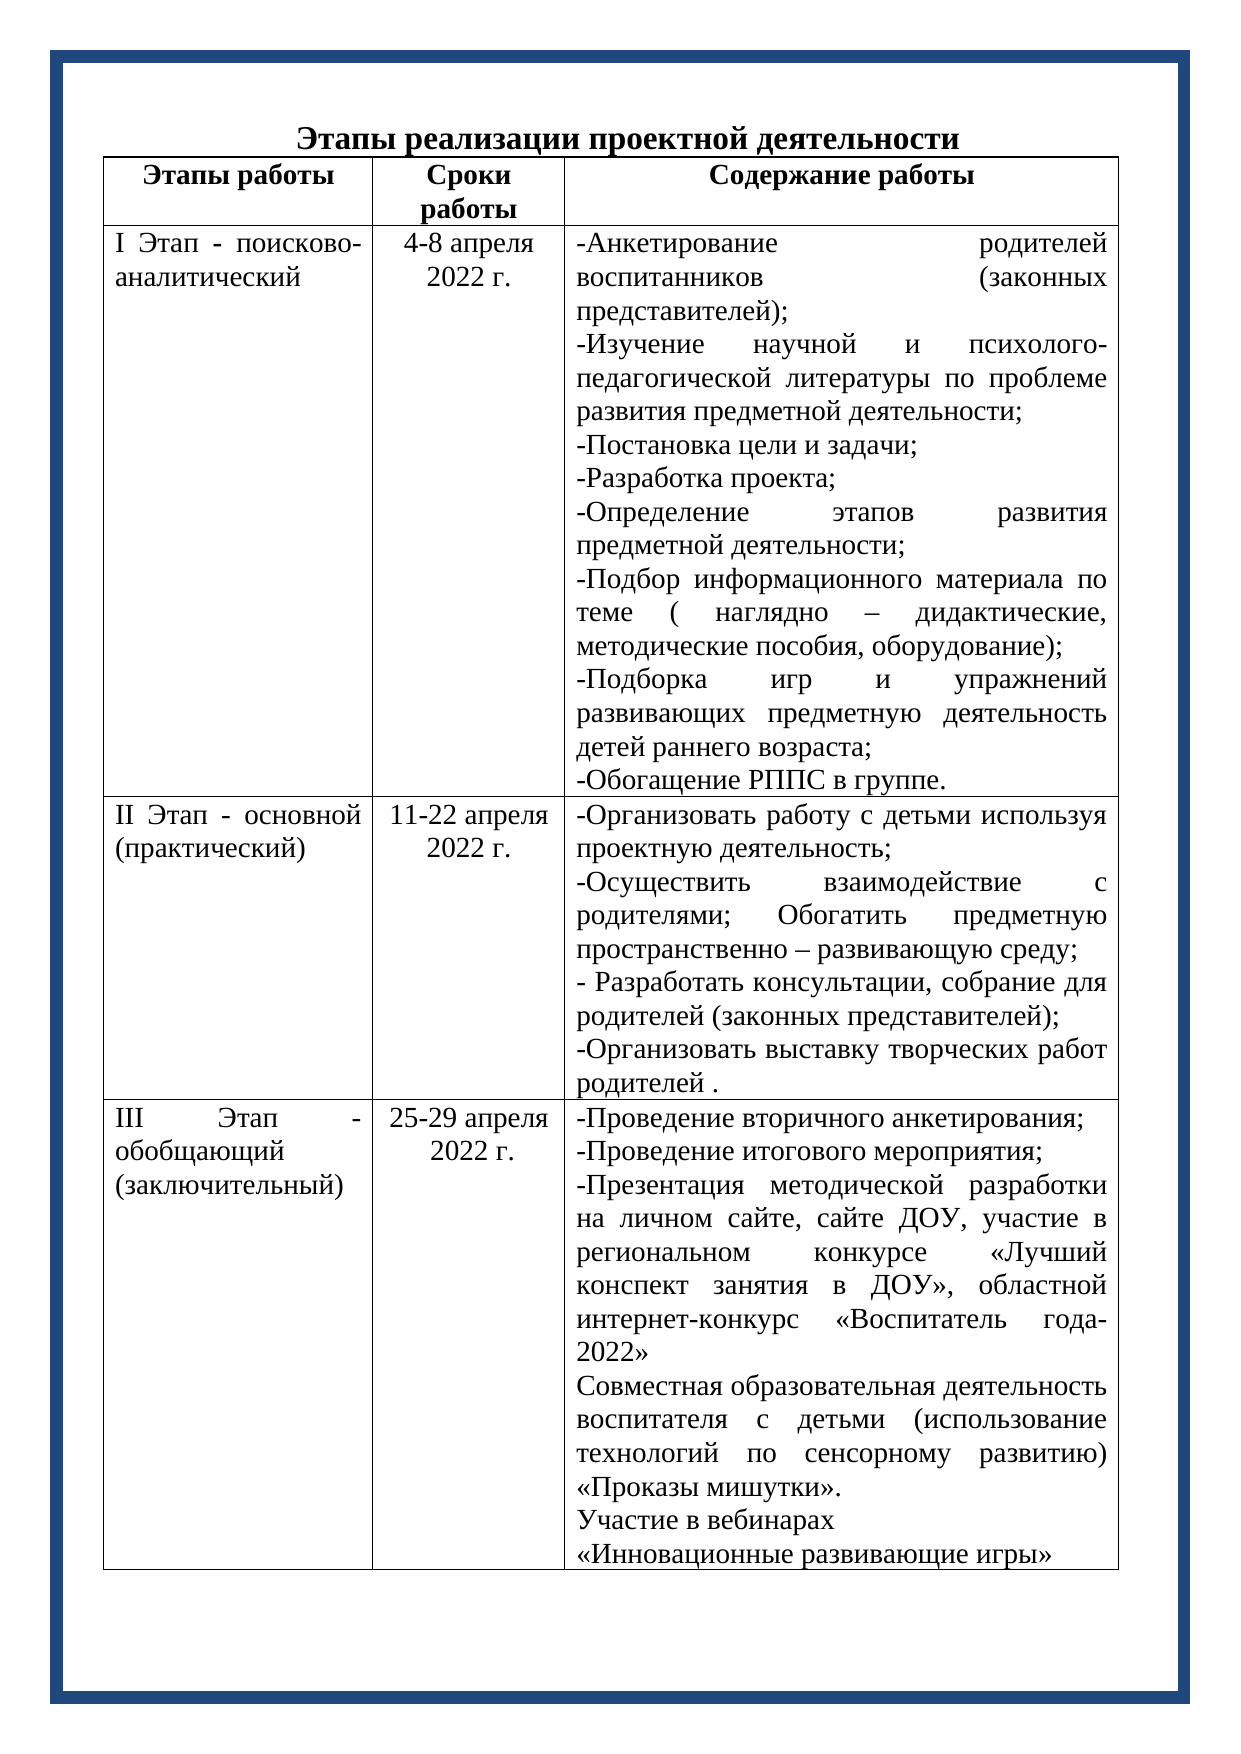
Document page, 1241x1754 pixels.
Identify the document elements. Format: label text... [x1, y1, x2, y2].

table_cell -Проведение вторичного анкетирования; -Проведение итогового мероприятия; -Презентация методической разработки на личном сайте, сайте ДОУ, участие в региональном конкурсе «Лучший конспект занятия в ДОУ», областной интернет-конкурс «Воспитатель года- 2022» Совместная образовательная деятельность воспитателя с детьми (использование технологий по сенсорному развитию) «Проказы мишутки». Участие в вебинарах «Инновационные развивающие игры» [565, 1100, 1118, 1569]
table_header Содержание работы [565, 158, 1118, 224]
table_cell I Этап - поисково-аналитический [104, 226, 372, 796]
table_header Этапы работы [104, 158, 372, 224]
table_cell -Анкетирование родителей воспитанников (законных представителей); -Изучение научной и психолого-педагогической литературы по проблеме развития предметной деятельности; -Постановка цели и задачи; -Разработка проекта; -Определение этапов развития предметной деятельности; -Подбор информационного материала по теме ( наглядно – дидактические, методические пособия, оборудование); -Подборка игр и упражнений развивающих предметную деятельность детей раннего возраста; -Обогащение РППС в группе. [565, 226, 1118, 796]
table_cell II Этап - основной (практический) [104, 797, 372, 1099]
table_header Сроки работы [373, 158, 564, 224]
table_cell -Организовать работу с детьми используя проектную деятельность; -Осуществить взаимодействие с родителями; Обогатить предметную пространственно – развивающую среду; - Разработать консультации, собрание для родителей (законных представителей); -Организовать выставку творческих работ родителей . [565, 797, 1118, 1099]
table_cell 11-22 апреля 2022 г. [373, 797, 564, 1099]
table_cell 4-8 апреля 2022 г. [373, 226, 564, 796]
table_cell 25-29 апреля 2022 г. [373, 1100, 564, 1569]
text Этапы реализации проектной деятельности [103, 118, 1152, 156]
table_cell III Этап - обобщающий (заключительный) [104, 1100, 372, 1569]
